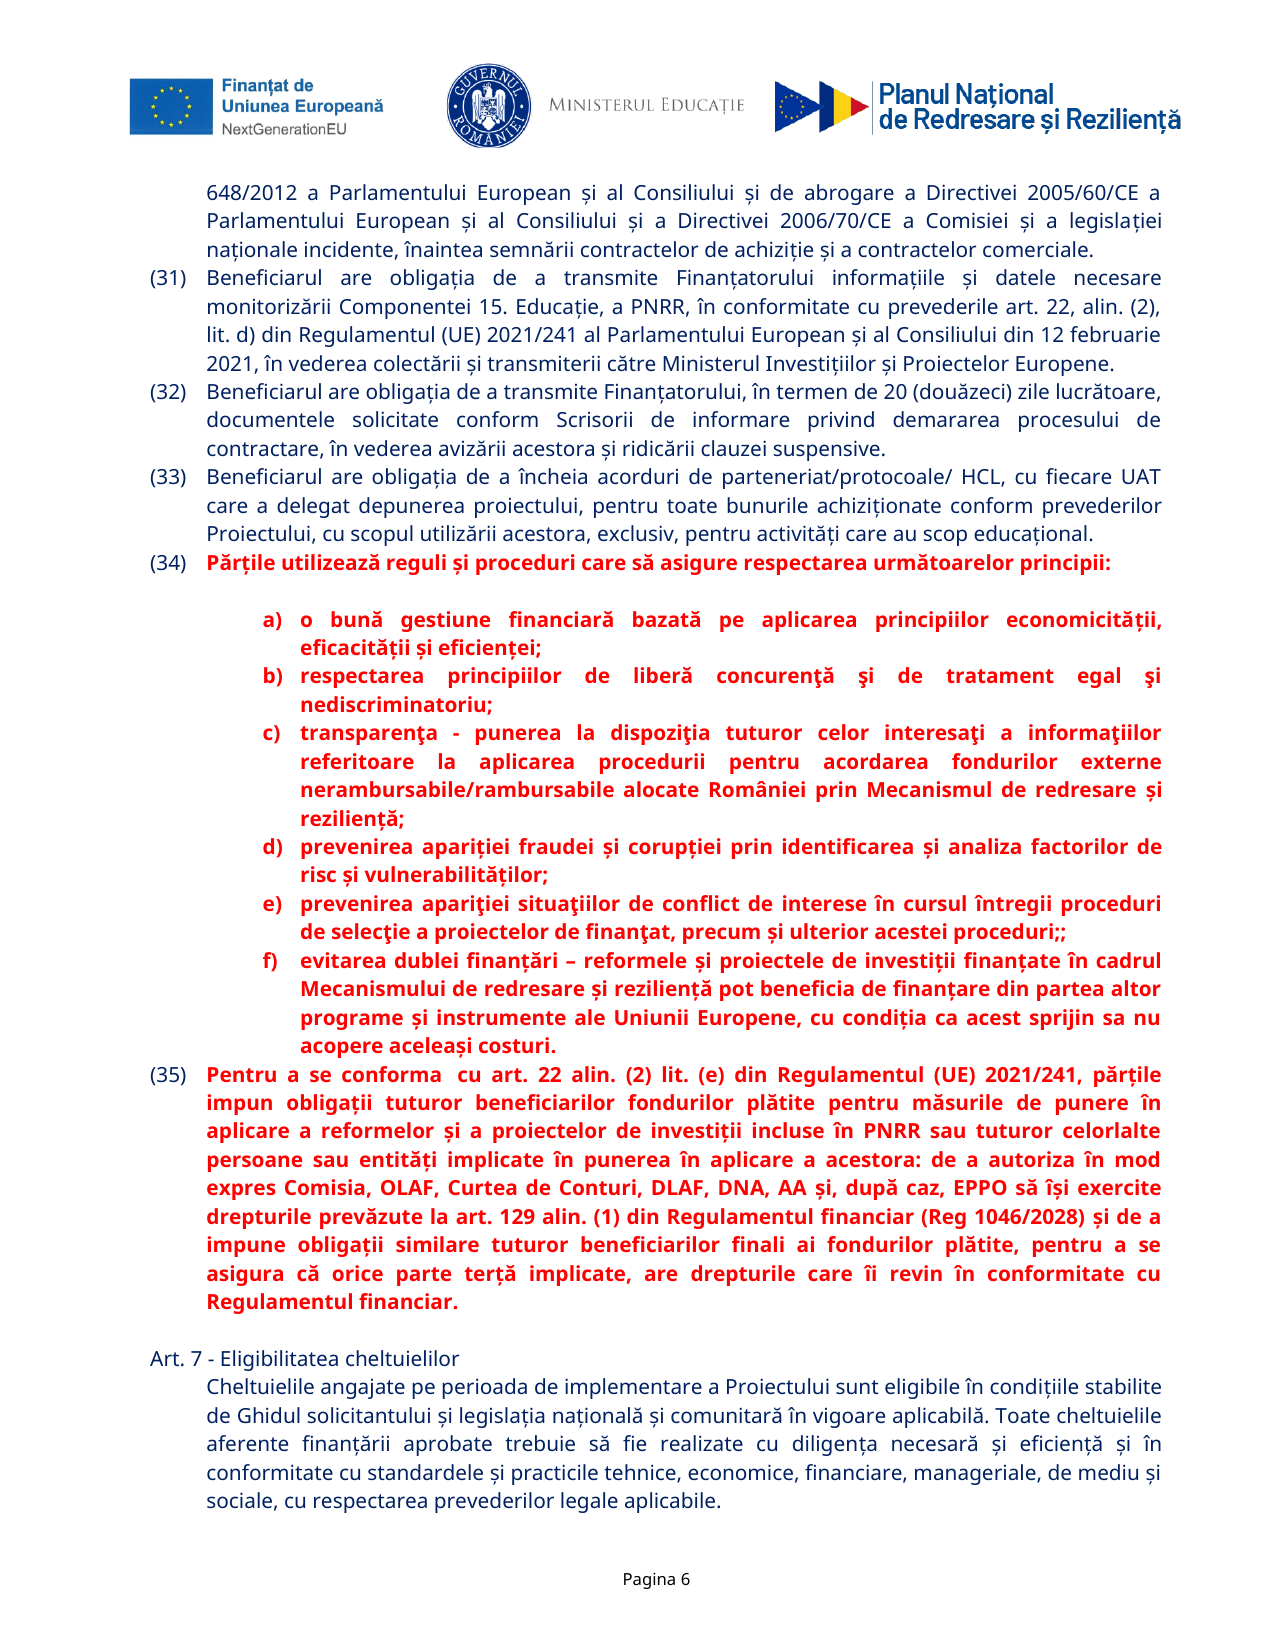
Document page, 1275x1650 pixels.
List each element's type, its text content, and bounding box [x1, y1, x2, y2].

list transparenţa - punerea la dispoziţia tuturor celor interesaţi a informaţiilor referitoare la aplicarea procedurii pentru acordarea fondurilor externe nerambursabile/rambursabile alocate României prin Mecanismul de redresare și reziliență; [262, 718, 1162, 832]
picture [127, 67, 384, 140]
list Beneficiarul are obligația de a transmite Finanțatorului, în termen de 20 (douăzeci) zile lucrătoare, documentele solicitate conform Scrisorii de informare privind demararea procesului de contractare, în vederea avizării acestora și ridicării clauzei suspensive. [150, 377, 1162, 462]
picture [768, 74, 1185, 140]
list Pentru a se conforma cu art. 22 alin. (2) lit. (e) din Regulamentul (UE) 2021/241, părțile impun obligații tuturor beneficiarilor fondurilor plătite pentru măsurile de punere în aplicare a reformelor și a proiectelor de investiții incluse în PNRR sau tuturor celorlalte persoane sau entități implicate în punerea în aplicare a acestora: de a autoriza în mod expres Comisia, OLAF, Curtea de Conturi, DLAF, DNA, AA și, după caz, EPPO să își exercite drepturile prevăzute la art. 129 alin. (1) din Regulamentul financiar (Reg 1046/2028) și de a impune obligații similare tuturor beneficiarilor finali ai fondurilor plătite, pentru a se asigura că orice parte terță implicate, are drepturile care îi revin în conformitate cu Regulamentul financiar. [150, 1060, 1162, 1316]
list Beneficiarul are obligația de a încheia acorduri de parteneriat/protocoale/ HCL, cu fiecare UAT care a delegat depunerea proiectului, pentru toate bunurile achiziționate conform prevederilor Proiectului, cu scopul utilizării acestora, exclusiv, pentru activități care au scop educațional. [150, 462, 1162, 548]
list o bună gestiune financiară bazată pe aplicarea principiilor economicităţii, eficacităţii şi eficienţei; [262, 605, 1162, 662]
list Părțile utilizează reguli şi proceduri care să asigure respectarea următoarelor principii: [150, 548, 1162, 576]
list respectarea principiilor de liberă concurenţă şi de tratament egal şi nediscriminatoriu; [262, 662, 1162, 718]
list Beneficiarul are obligația de a transmite Finanțatorului informațiile și datele necesare monitorizării Componentei 15. Educație, a PNRR, în conformitate cu prevederile art. 22, alin. (2), lit. d) din Regulamentul (UE) 2021/241 al Parlamentului European și al Consiliului din 12 februarie 2021, în vederea colectării și transmiterii către Ministerul Investițiilor și Proiectelor Europene. [150, 263, 1162, 377]
list evitarea dublei finanțări – reformele și proiectele de investiții finanțate în cadrul Mecanismului de redresare și reziliență pot beneficia de finanțare din partea altor programe și instrumente ale Uniunii Europene, cu condiția ca acest sprijin sa nu acopere aceleași costuri. [262, 946, 1162, 1060]
list prevenirea apariției fraudei și corupției prin identificarea și analiza factorilor de risc și vulnerabilităților; [262, 832, 1162, 889]
list prevenirea apariţiei situaţiilor de conflict de interese în cursul întregii proceduri de selecţie a proiectelor de finanţat, precum și ulterior acestei proceduri;; [262, 889, 1162, 946]
text Art. 7 - Eligibilitatea cheltuielilor [150, 1344, 1162, 1372]
text Cheltuielile angajate pe perioada de implementare a Proiectului sunt eligibile în condițiile stabilite de Ghidul solicitantului și legislația națională și comunitară în vigoare aplicabilă. Toate cheltuielile aferente finanțării aprobate trebuie să fie realizate cu diligența necesară și eficiență și în conformitate cu standardele și practicile tehnice, economice, financiare, manageriale, de mediu și sociale, cu respectarea prevederilor legale aplicabile. [206, 1372, 1162, 1515]
picture [445, 62, 746, 148]
